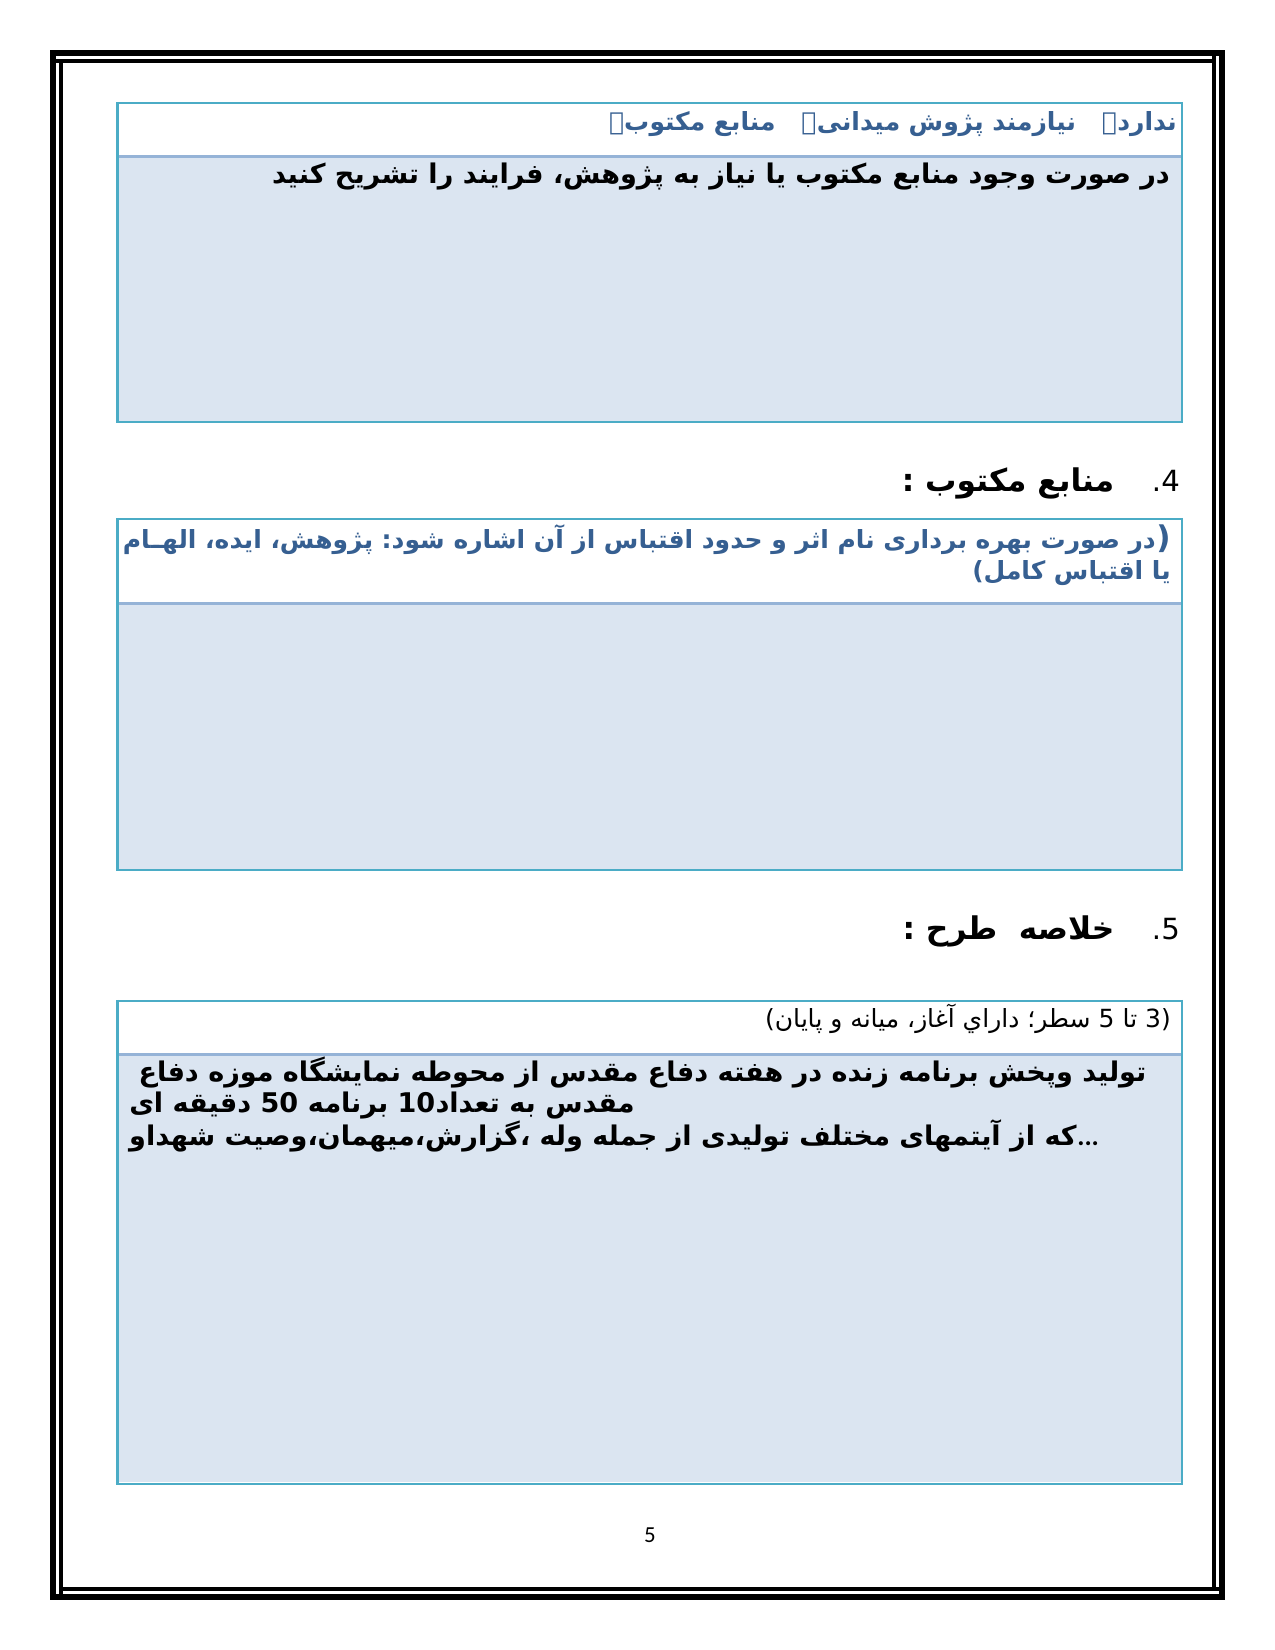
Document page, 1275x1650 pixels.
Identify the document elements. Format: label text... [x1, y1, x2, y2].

table_header (3 تا 5 سطر؛ داراي آغاز، ميانه و پايان) [119, 1002, 1181, 1053]
table_header ندارد نیازمند پژوش میدانی منابع مكتوب [119, 104, 1181, 155]
table_header (در صورت بهره برداری نام اثر و حدود اقتباس از آن اشاره شود: پژوهش، ایده، الهام یا اقتباس کامل) [119, 520, 1181, 602]
table_cell در صورت وجود منابع مکتوب یا نیاز به پژوهش، فرایند را تشریح کنید [119, 158, 1181, 421]
table_cell تولید وپخش برنامه زنده در هفته دفاع مقدس از محوطه نمایشگاه موزه دفاع مقدس به تعداد10 برنامه 50 دقیقه ای که از آیتمهای مختلف تولیدی از جمله وله ،گزارش،میهمان،وصیت شهداو... [119, 1056, 1181, 1482]
list خلاصه طرح : [103, 910, 1152, 947]
table_cell [119, 605, 1181, 869]
list منابع مکتوب : [103, 462, 1152, 498]
